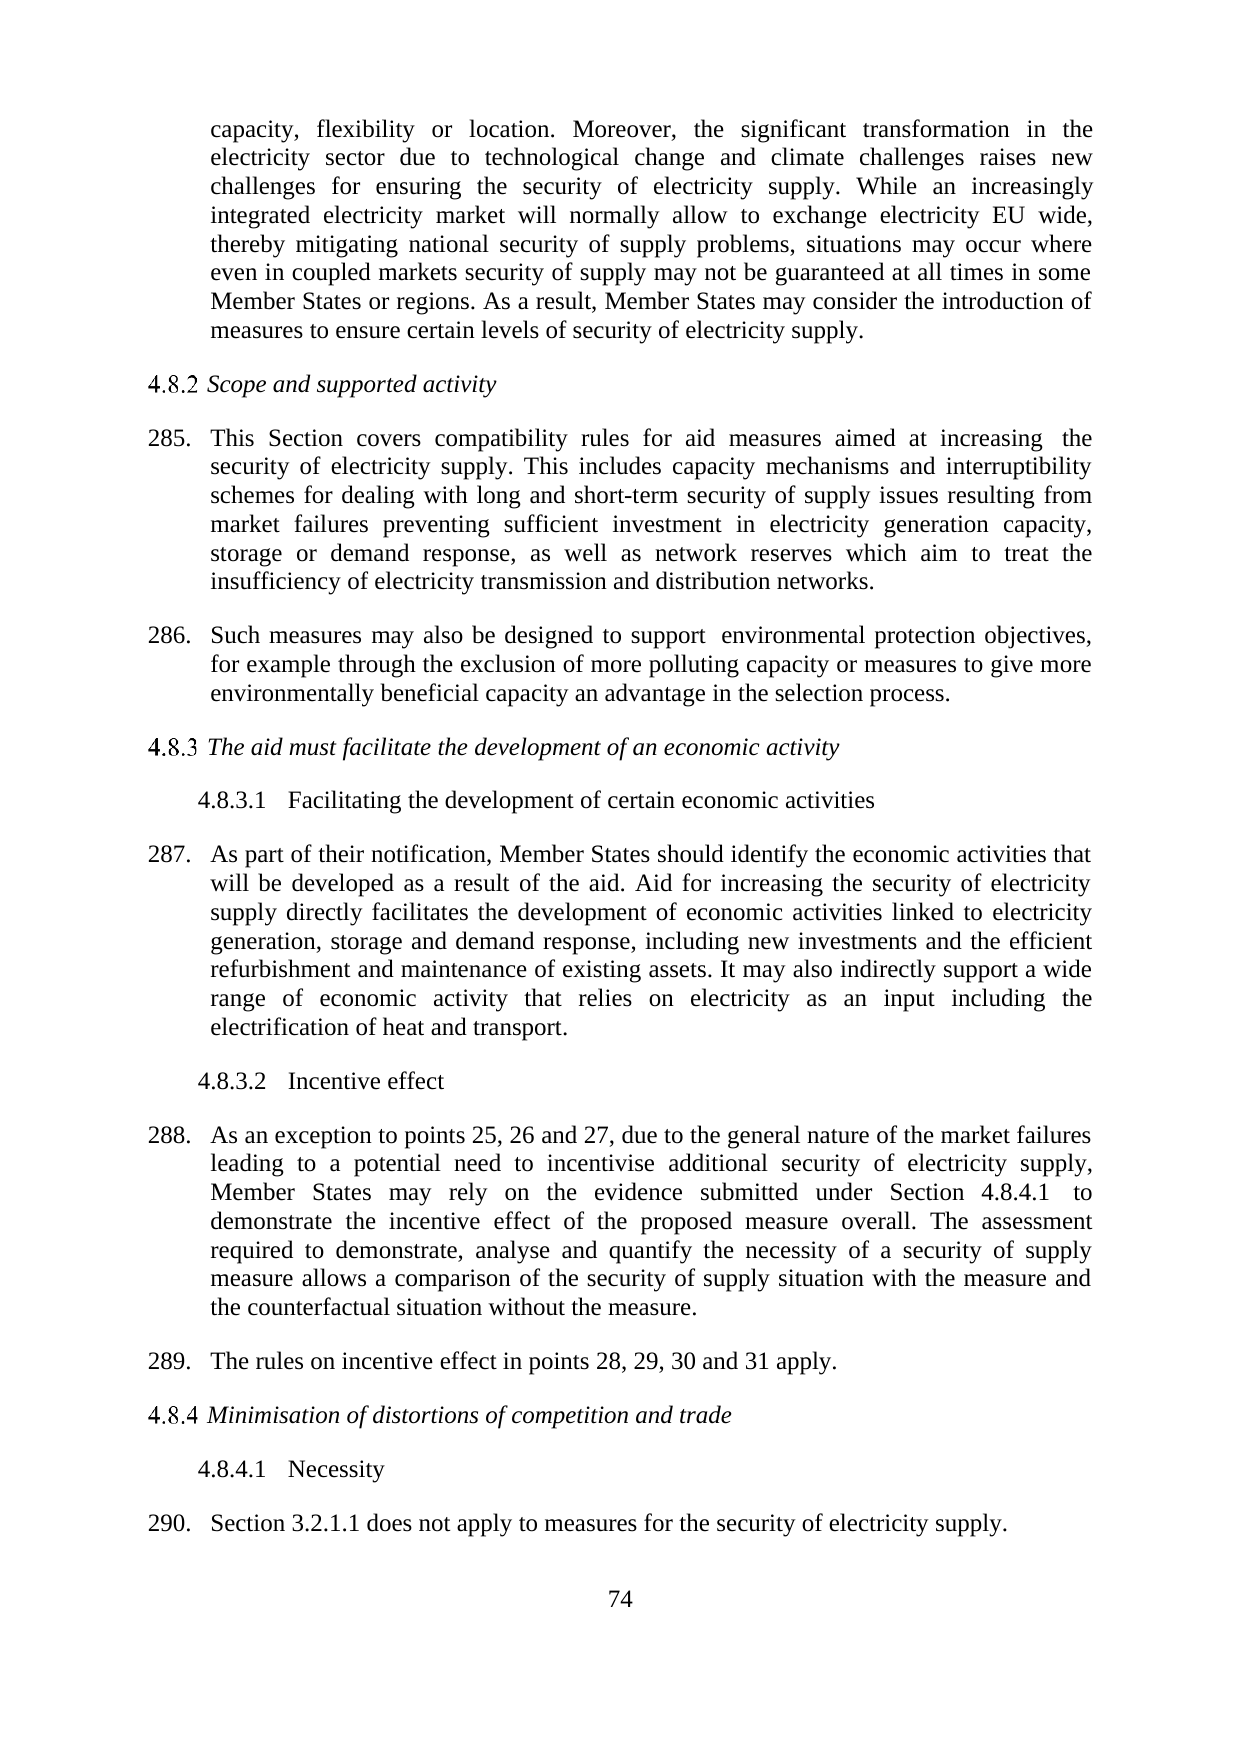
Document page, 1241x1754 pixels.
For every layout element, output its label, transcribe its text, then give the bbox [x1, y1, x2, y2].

text The aid must facilitate the development of an economic activity [207, 732, 1192, 761]
text Minimisation of distortions of competition and trade [207, 1400, 1192, 1429]
list Facilitating the development of certain economic activities [198, 786, 1192, 814]
list As part of their notification, Member States should identify the economic activities that will be developed as a result of the aid. Aid for increasing the security of electricity supply directly facilitates the development of economic activities linked to electricity generation, storage and demand response, including new investments and the efficient refurbishment and maintenance of existing assets. It may also indirectly support a wide range of economic activity that relies on electricity as an input including the electrification of heat and transport. [148, 839, 1093, 1041]
picture [148, 1406, 198, 1424]
list Section 3.2.1.1 does not apply to measures for the security of electricity supply. [148, 1508, 1192, 1537]
list This Section covers compatibility rules for aid measures aimed at increasing the security of electricity supply. This includes capacity mechanisms and interruptibility schemes for dealing with long and short-term security of supply issues resulting from market failures preventing sufficient investment in electricity generation capacity, storage or demand response, as well as network reserves which aim to treat the insufficiency of electricity transmission and distribution networks. [148, 423, 1093, 595]
text capacity, flexibility or location. Moreover, the significant transformation in the electricity sector due to technological change and climate challenges raises new challenges for ensuring the security of electricity supply. While an increasingly integrated electricity market will normally allow to exchange electricity EU wide, thereby mitigating national security of supply problems, situations may occur where even in coupled markets security of supply may not be guaranteed at all times in some Member States or regions. As a result, Member States may consider the introduction of measures to ensure certain levels of security of electricity supply. [210, 114, 1093, 344]
list Incentive effect [198, 1066, 1192, 1095]
picture [148, 375, 198, 393]
text Scope and supported activity [207, 369, 1192, 398]
list Such measures may also be designed to support environmental protection objectives, for example through the exclusion of more polluting capacity or measures to give more environmentally beneficial capacity an advantage in the selection process. [148, 620, 1092, 707]
list The rules on incentive effect in points 28, 29, 30 and 31 apply. [148, 1346, 1192, 1375]
picture [148, 738, 197, 756]
list As an exception to points 25, 26 and 27, due to the general nature of the market failures leading to a potential need to incentivise additional security of electricity supply, Member States may rely on the evidence submitted under Section 4.8.4.1 to demonstrate the incentive effect of the proposed measure overall. The assessment required to demonstrate, analyse and quantify the necessity of a security of supply measure allows a comparison of the security of supply situation with the measure and the counterfactual situation without the measure. [148, 1120, 1093, 1321]
list Necessity [198, 1454, 1192, 1483]
